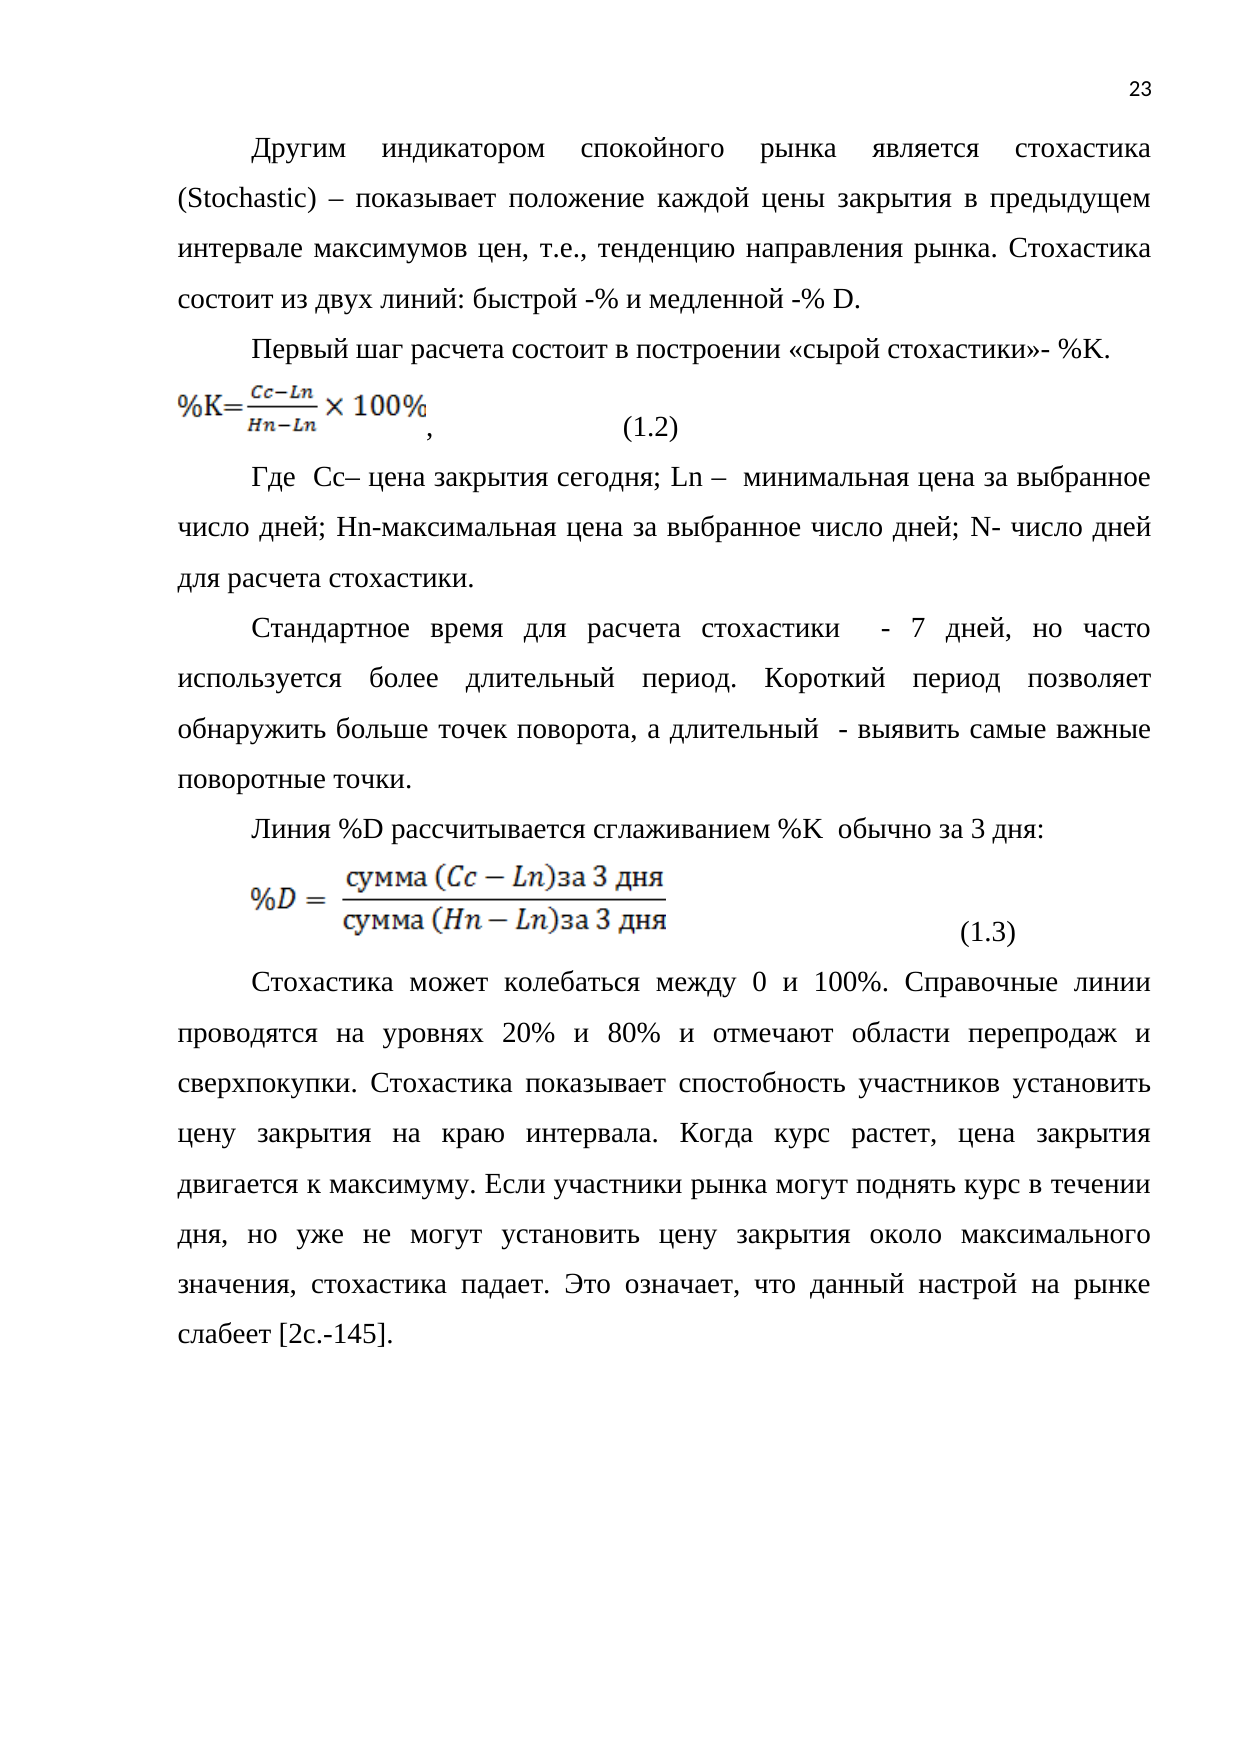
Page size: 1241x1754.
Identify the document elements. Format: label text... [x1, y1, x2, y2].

text Стандартное время для расчета стохастики - 7 дней, но часто используется более длительный период. Короткий период позволяет обнаружить больше точек поворота, а длительный - выявить самые важные поворотные точки. [177, 610, 1152, 794]
text Стохастика может колебаться между 0 и 100%. Справочные линии проводятся на уровнях 20% и 80% и отмечают области перепродаж и сверхпокупки. Стохастика показывает спостобность участников установить цену закрытия на краю интервала. Когда курс растет, цена закрытия двигается к максимуму. Если участники рынка могут поднять курс в течении дня, но уже не могут установить цену закрытия около максимального значения, стохастика падает. Это означает, что данный настрой на рынке слабеет [2с.-145]. [177, 964, 1152, 1350]
text , (1.2) [177, 381, 1152, 442]
text Где Cc– цена закрытия сегодня; Ln – минимальная цена за выбранное число дней; Hn-максимальная цена за выбранное число дней; N- число дней для расчета стохастики. [177, 459, 1152, 593]
text Другим индикатором спокойного рынка является стохастика (Stochastic) – показывает положение каждой цены закрытия в предыдущем интервале максимумов цен, т.е., тенденцию направления рынка. Стохастика состоит из двух линий: быстрой -% и медленной -% D. [177, 130, 1152, 314]
picture [250, 861, 666, 942]
text Линия %D рассчитывается сглаживанием %K обычно за 3 дня: [177, 811, 1152, 845]
text Первый шаг расчета состоит в построении «сырой стохастики»- %K. [177, 331, 1152, 364]
picture [177, 381, 426, 436]
